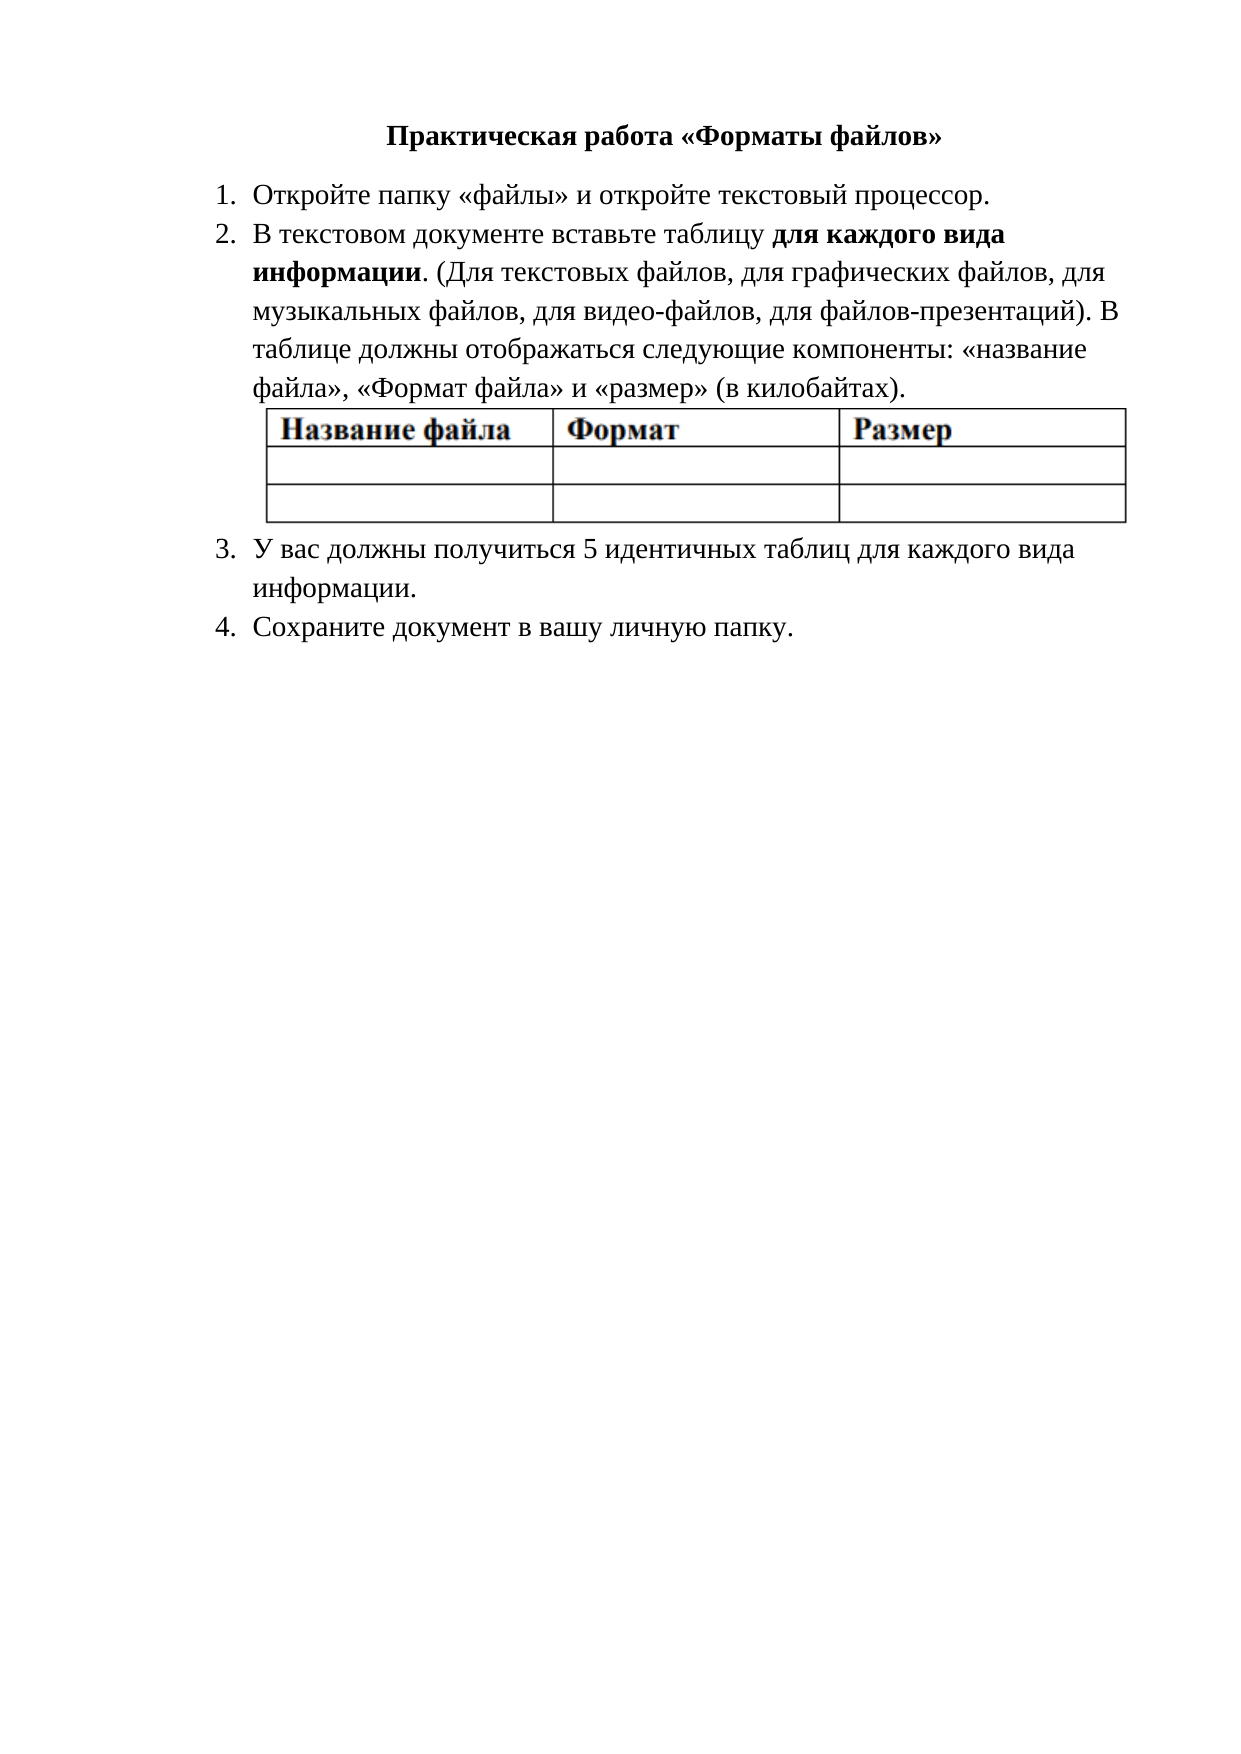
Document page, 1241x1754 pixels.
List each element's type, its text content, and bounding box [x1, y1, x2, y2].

text Практическая работа «Форматы файлов» [177, 118, 1152, 152]
list В текстовом документе вставьте таблицу для каждого вида информации. (Для текстовых файлов, для графических файлов, для музыкальных файлов, для видео-файлов, для файлов-презентаций). В таблице должны отображаться следующие компоненты: «название файла», «Формат файла» и «размер» (в килобайтах). [215, 216, 1152, 404]
list Откройте папку «файлы» и откройте текстовый процессор. [215, 177, 1152, 211]
picture [260, 408, 1144, 528]
list Сохраните документ в вашу личную папку. [215, 609, 1152, 642]
list У вас должны получиться 5 идентичных таблиц для каждого вида информации. [215, 532, 1152, 604]
